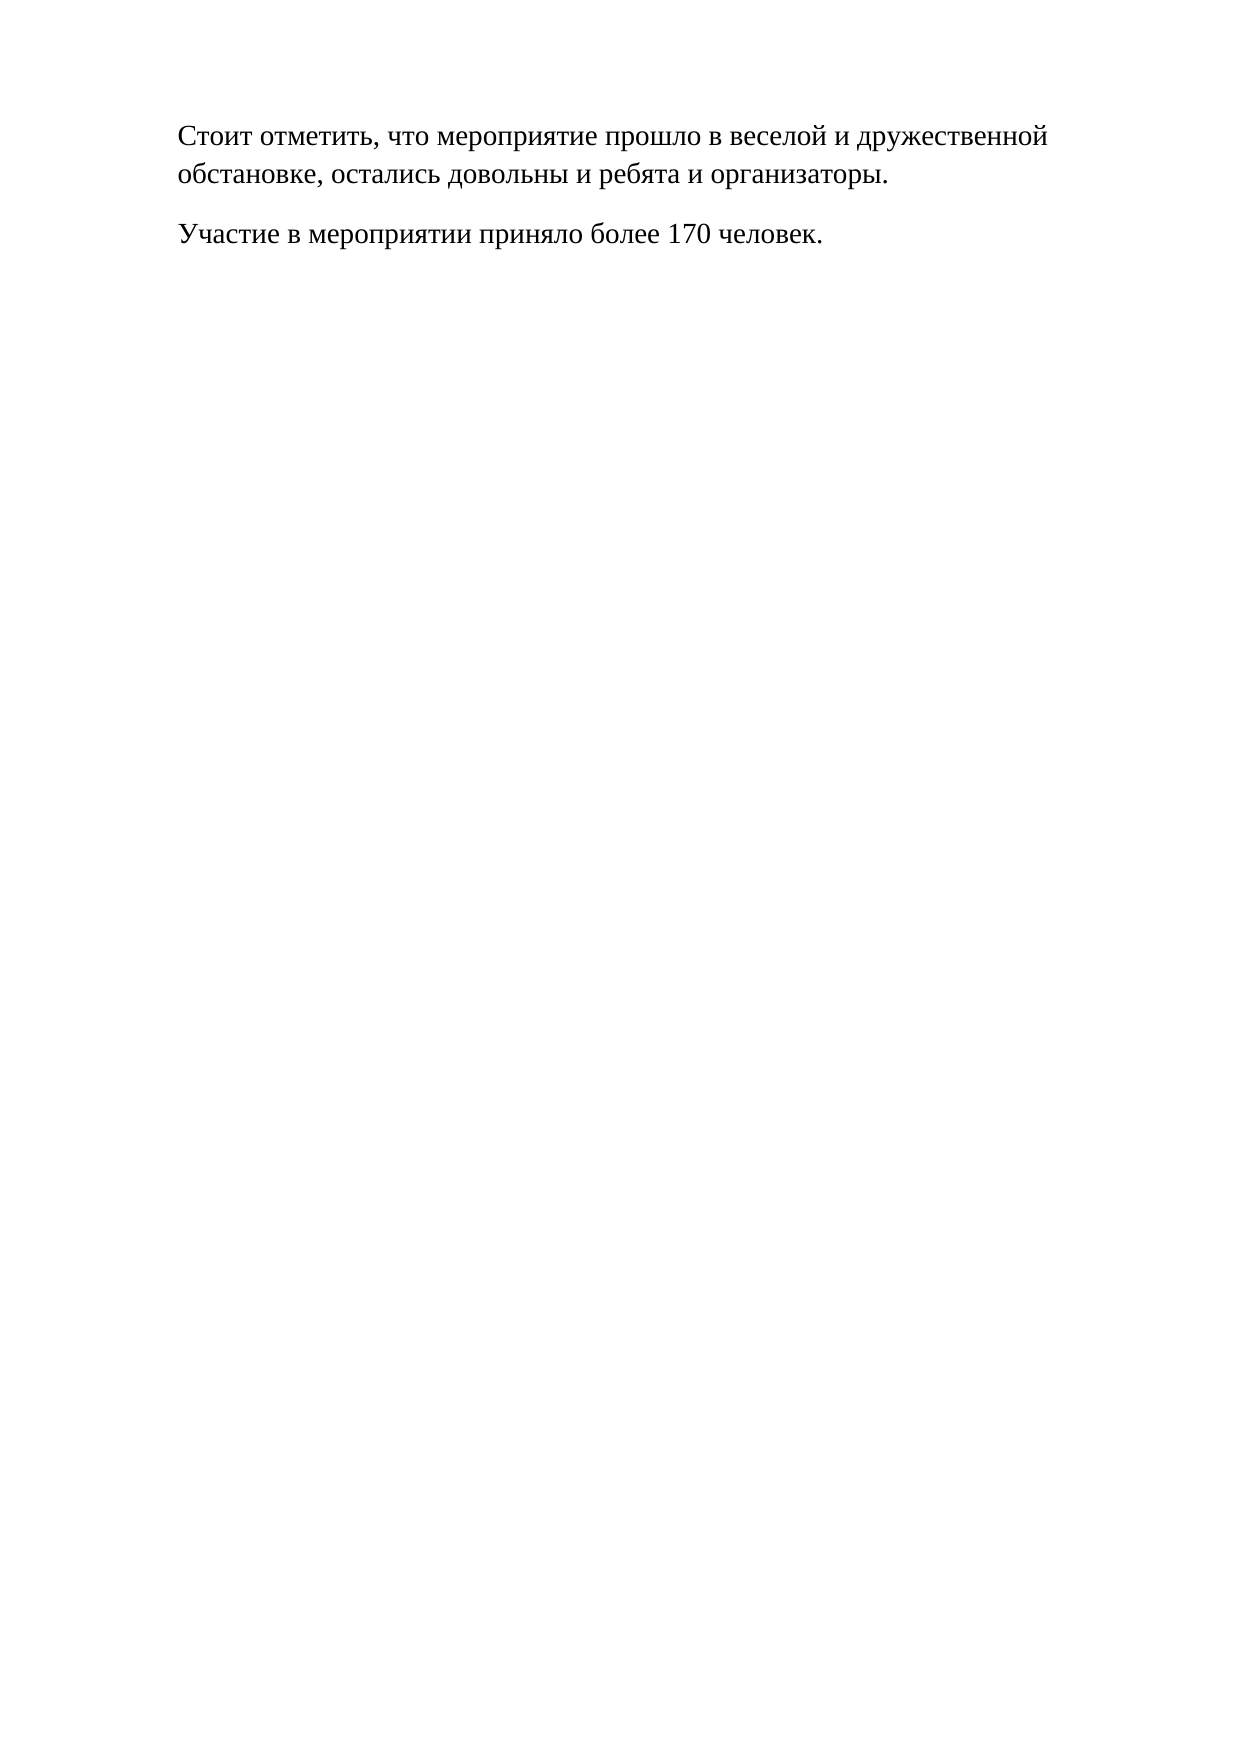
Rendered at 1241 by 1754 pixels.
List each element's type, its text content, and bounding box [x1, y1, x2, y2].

text Участие в мероприятии приняло более 170 человек. [177, 216, 1152, 249]
text Стоит отметить, что мероприятие прошло в веселой и дружественной обстановке, остались довольны и ребята и организаторы. [177, 118, 1152, 190]
